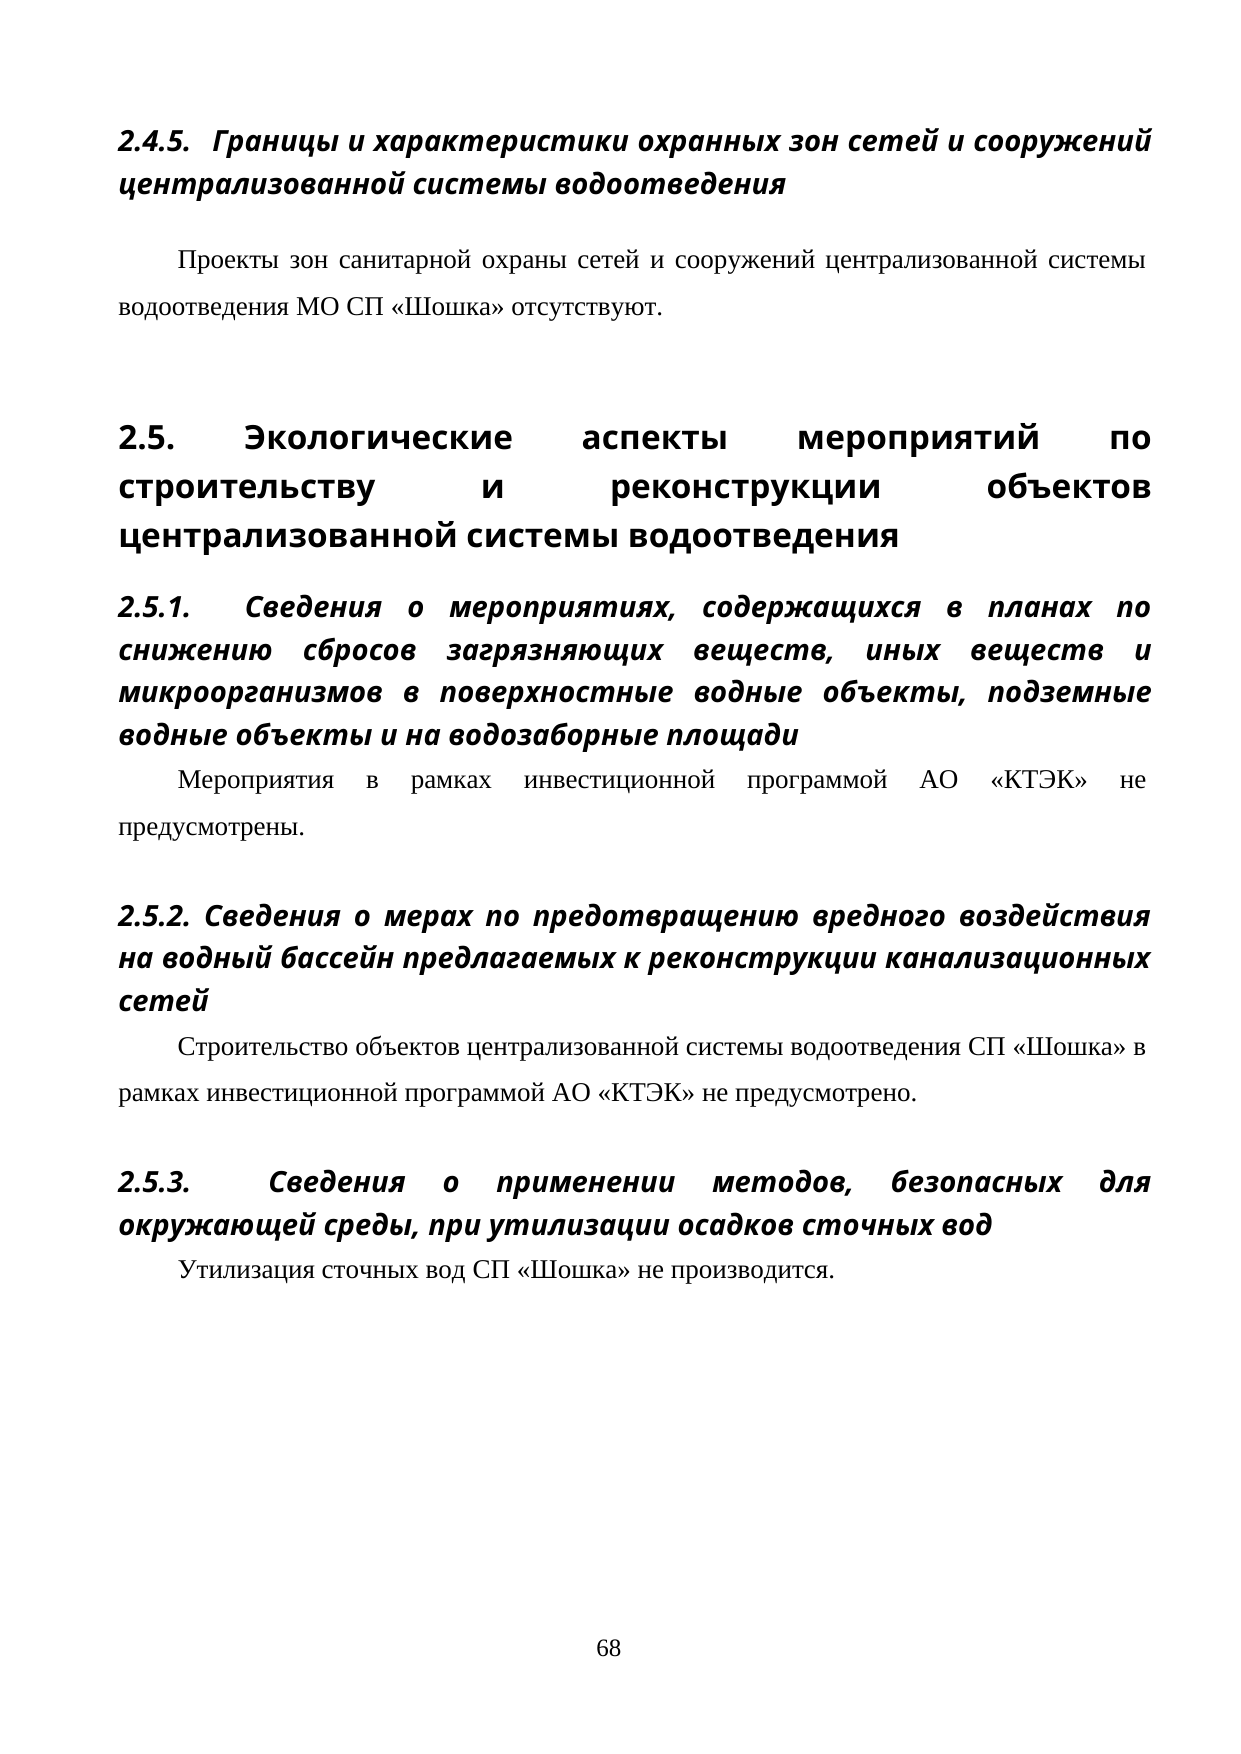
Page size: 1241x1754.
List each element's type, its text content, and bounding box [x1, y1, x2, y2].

subtitle 2.5.1. Сведения о мероприятиях, содержащихся в планах по снижению сбросов загрязняющих веществ, иных веществ и микроорганизмов в поверхностные водные объекты, подземные водные объекты и на водозаборные площади [118, 586, 1152, 754]
subtitle 2.4.5. Границы и характеристики охранных зон сетей и сооружений централизованной системы водоотведения [118, 121, 1152, 203]
text Утилизация сточных вод СП «Шошка» не производится. [118, 1253, 1147, 1284]
subtitle 2.5. Экологические аспекты мероприятий по строительству и реконструкции объектов централизованной системы водоотведения [118, 414, 1152, 557]
text Мероприятия в рамках инвестиционной программой АО «КТЭК» не предусмотрены. [118, 763, 1147, 841]
subtitle 2.5.2. Сведения о мерах по предотвращению вредного воздействия на водный бассейн предлагаемых к реконструкции канализационных сетей [118, 895, 1152, 1020]
text Проекты зон санитарной охраны сетей и сооружений централизованной системы водоотведения МО СП «Шошка» отсутствуют. [118, 243, 1147, 321]
subtitle 2.5.3. Сведения о применении методов, безопасных для окружающей среды, при утилизации осадков сточных вод [118, 1161, 1152, 1244]
text Строительство объектов централизованной системы водоотведения СП «Шошка» в рамках инвестиционной программой АО «КТЭК» не предусмотрено. [118, 1030, 1147, 1107]
